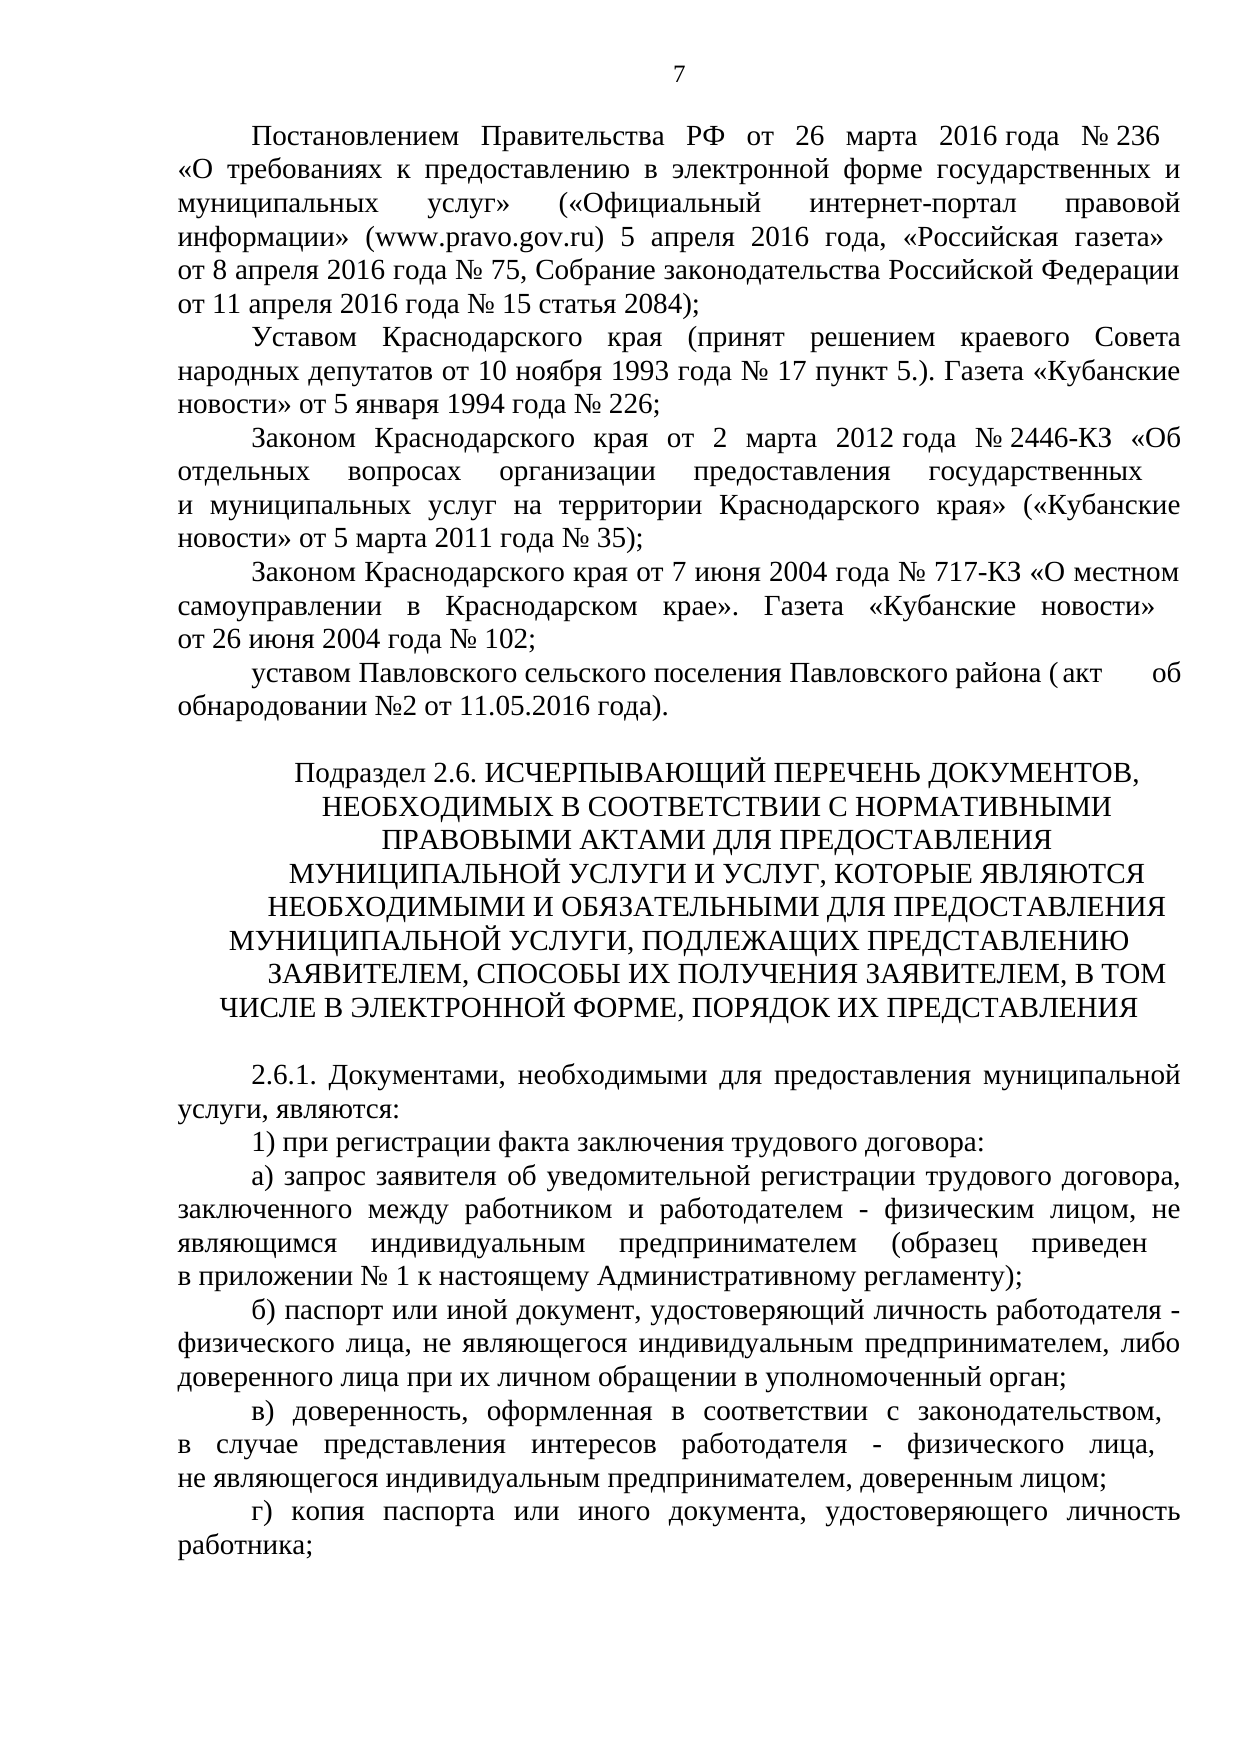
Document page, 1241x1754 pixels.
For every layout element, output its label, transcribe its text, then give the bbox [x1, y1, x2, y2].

text ПРАВОВЫМИ АКТАМИ ДЛЯ ПРЕДОСТАВЛЕНИЯ [177, 822, 1181, 856]
text МУНИЦИПАЛЬНОЙ УСЛУГИ И УСЛУГ, КОТОРЫЕ ЯВЛЯЮТСЯ [177, 856, 1181, 889]
text Уставом Краснодарского края (принят решением краевого Совета народных депутатов от 10 ноября 1993 года № 17 пункт 5.). Газета «Кубанские новости» от 5 января 1994 года № 226; [177, 319, 1181, 420]
text Постановлением Правительства РФ от 26 марта 2016 года № 236 «О требованиях к предоставлению в электронной форме государственных и муниципальных услуг» («Официальный интернет-портал правовой информации» (www.pravo.gov.ru) 5 апреля 2016 года, «Российская газета» от 8 апреля 2016 года № 75, Собрание законодательства Российской Федерации от 11 апреля 2016 года № 15 статья 2084); [177, 118, 1181, 319]
text НЕОБХОДИМЫМИ И ОБЯЗАТЕЛЬНЫМИ ДЛЯ ПРЕДОСТАВЛЕНИЯ МУНИЦИПАЛЬНОЙ УСЛУГИ, ПОДЛЕЖАЩИХ ПРЕДСТАВЛЕНИЮ [177, 889, 1181, 957]
text г) копия паспорта или иного документа, удостоверяющего личность работника; [177, 1493, 1181, 1560]
text Законом Краснодарского края от 2 марта 2012 года № 2446-КЗ «Об отдельных вопросах организации предоставления государственных и муниципальных услуг на территории Краснодарского края» («Кубанские новости» от 5 марта 2011 года № 35); [177, 420, 1181, 554]
text а) запрос заявителя об уведомительной регистрации трудового договора, заключенного между работником и работодателем - физическим лицом, не являющимся индивидуальным предпринимателем (образец приведен в приложении № 1 к настоящему Административному регламенту); [177, 1158, 1181, 1292]
text ЗАЯВИТЕЛЕМ, СПОСОБЫ ИХ ПОЛУЧЕНИЯ ЗАЯВИТЕЛЕМ, В ТОМ ЧИСЛЕ В ЭЛЕКТРОННОЙ ФОРМЕ, ПОРЯДОК ИХ ПРЕДСТАВЛЕНИЯ [177, 957, 1181, 1024]
text в) доверенность, оформленная в соответствии с законодательством, в случае представления интересов работодателя - физического лица, не являющегося индивидуальным предпринимателем, доверенным лицом; [177, 1393, 1181, 1493]
text НЕОБХОДИМЫХ В СООТВЕТСТВИИ С НОРМАТИВНЫМИ [177, 789, 1181, 822]
text 1) при регистрации факта заключения трудового договора: [177, 1124, 1181, 1158]
text Подраздел 2.6. ИСЧЕРПЫВАЮЩИЙ ПЕРЕЧЕНЬ ДОКУМЕНТОВ, [177, 755, 1181, 789]
text Законом Краснодарского края от 7 июня 2004 года № 717-КЗ «О местном самоуправлении в Краснодарском крае». Газета «Кубанские новости» от 26 июня 2004 года № 102; [177, 554, 1181, 655]
text уставом Павловского сельского поселения Павловского района ( акт об обнародовании №2 от 11.05.2016 года). [177, 655, 1181, 722]
text 2.6.1. Документами, необходимыми для предоставления муниципальной услуги, являются: [177, 1057, 1181, 1124]
